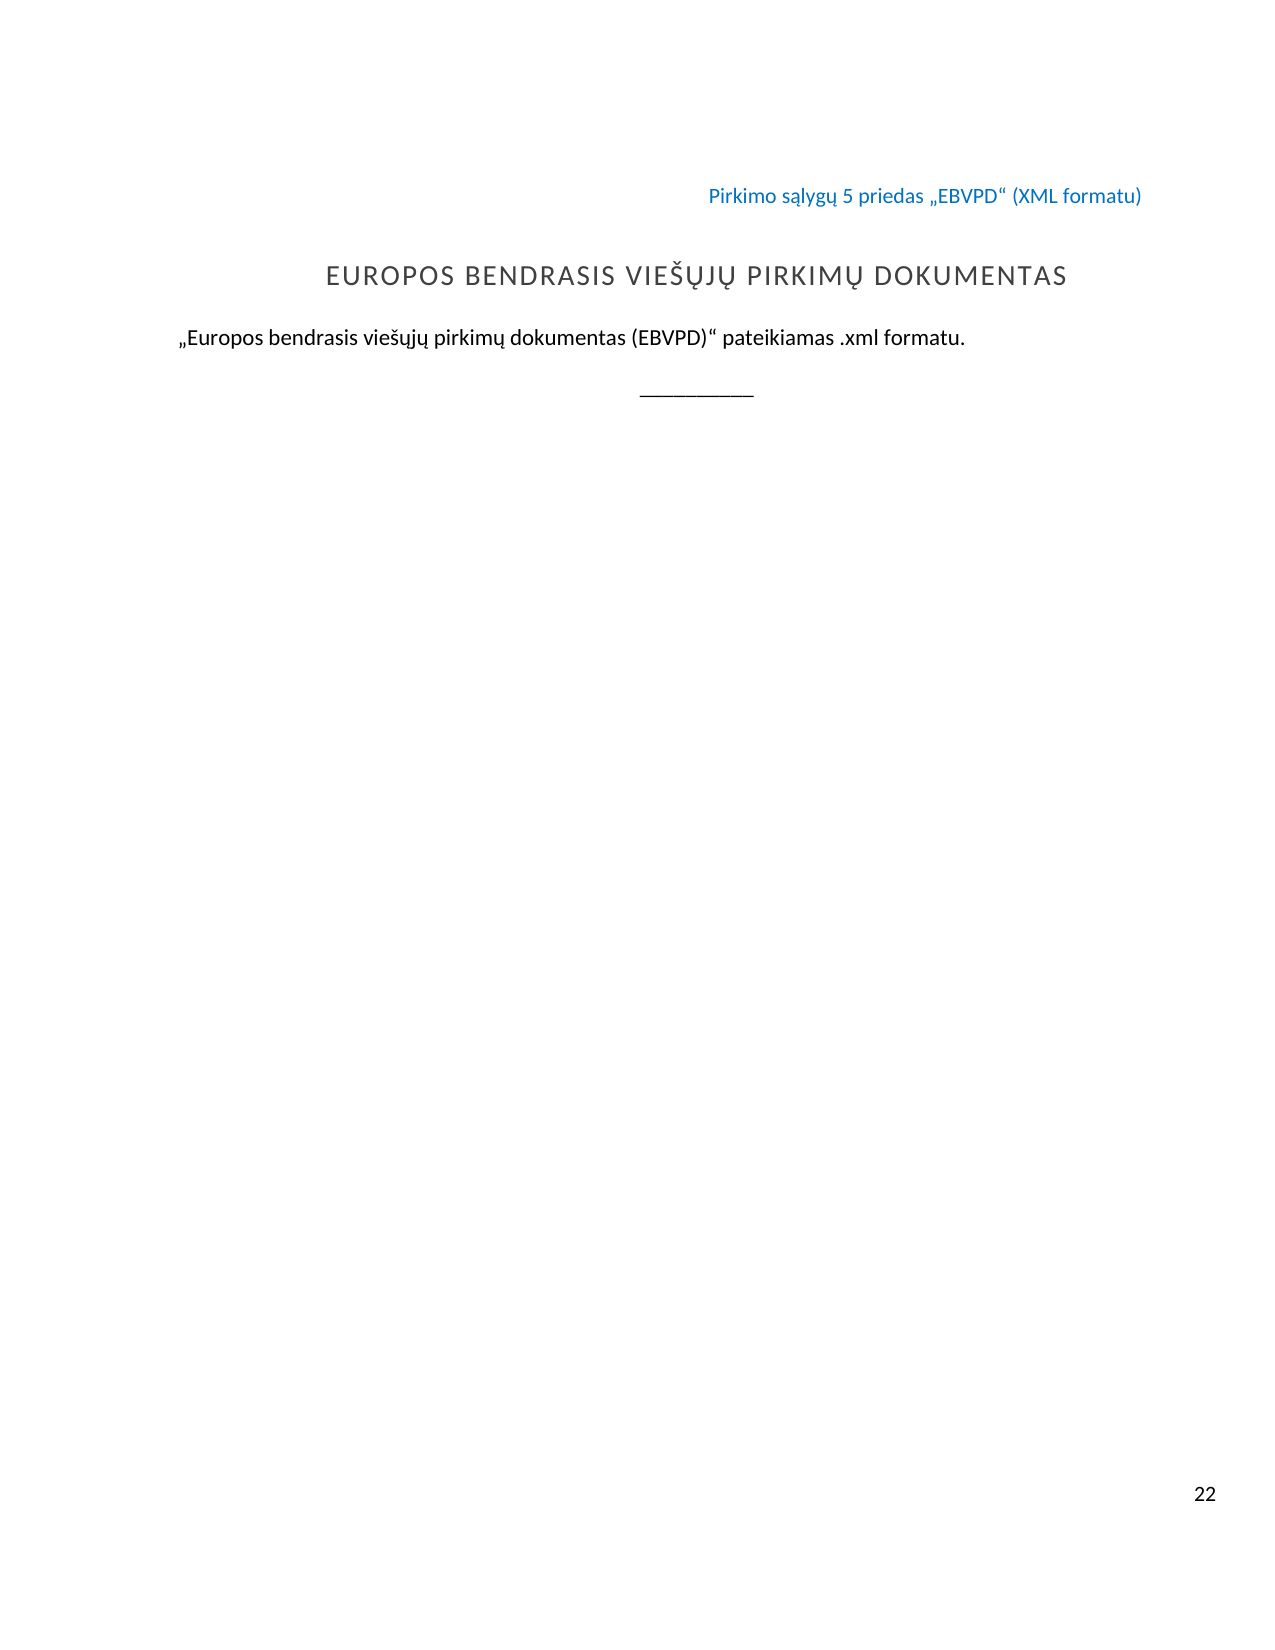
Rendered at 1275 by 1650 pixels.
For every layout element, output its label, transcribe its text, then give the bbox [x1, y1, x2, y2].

text „Europos bendrasis viešųjų pirkimų dokumentas (EBVPD)“ pateikiamas .xml formatu. [177, 323, 1216, 351]
subtitle EUROPOS BENDRASIS VIEŠŲJŲ PIRKIMŲ DOKUMENTAS [177, 257, 1216, 293]
text __________ [177, 372, 1216, 400]
subtitle Pirkimo sąlygų 5 priedas „EBVPD“ (XML formatu) [709, 182, 1216, 208]
